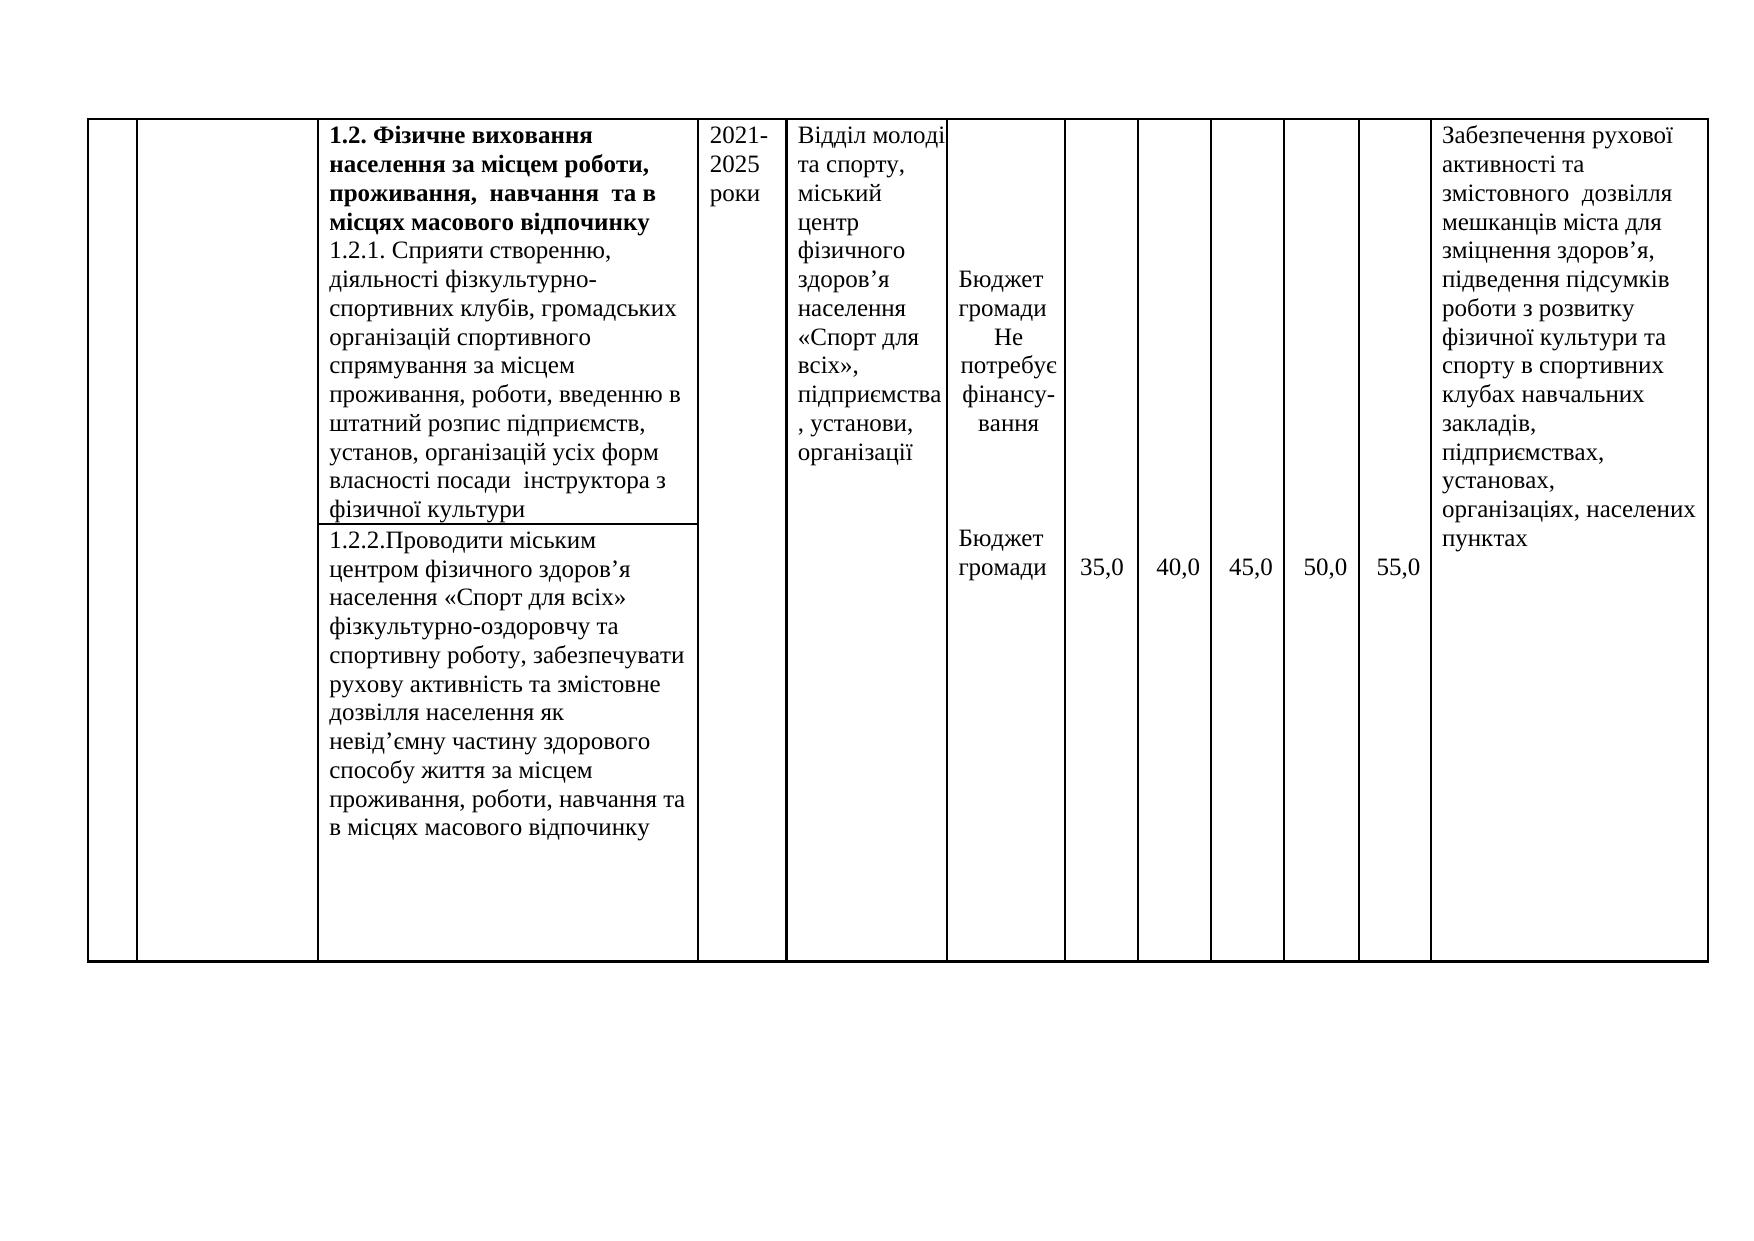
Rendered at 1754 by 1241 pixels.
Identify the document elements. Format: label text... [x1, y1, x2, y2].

table_cell 45,0 25.0 60,0 [1212, 120, 1283, 960]
table_cell [89, 120, 136, 960]
table_cell Відділ молоді та спорту, міський центр фізичного здоров’я населення «Спорт для всіх», підприємства, установи, організації [788, 120, 946, 960]
table_cell 1.2. Фізичне виховання населення за місцем роботи, проживання, навчання та в місцях масового відпочинку 1.2.1. Сприяти створенню, діяльності фізкультурно-спортивних клубів, громадських організацій спортивного спрямування за місцем проживання, роботи, введенню в штатний розпис підприємств, установ, організацій усіх форм власності посади інструктора з фізичної культури [319, 120, 697, 523]
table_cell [319, 525, 697, 960]
table_cell 55,0 30,0 70,0 [1360, 120, 1430, 960]
table_cell 35,0 20,0 50,0 [1066, 120, 1137, 960]
table_cell Забезпечення рухової активності та змістовного дозвілля мешканців міста для зміцнення здоров’я, підведення підсумків роботи з розвитку фізичної культури та спорту в спортивних клубах навчальних закладів, підприємствах, установах, організаціях, населених пунктах [1432, 120, 1707, 960]
table_cell 40,0 23,0 55,0 [1139, 120, 1210, 960]
table_cell 50,0 27,0 65,0 [1285, 120, 1358, 960]
table_cell 2021-2025 роки [699, 120, 785, 960]
table_cell Бюджет громади Не потребує фінансу-вання Бюджет громади Бюджет громади Бюджет громади Бюджет громади Не потребує фінансу-вання [948, 120, 1064, 960]
